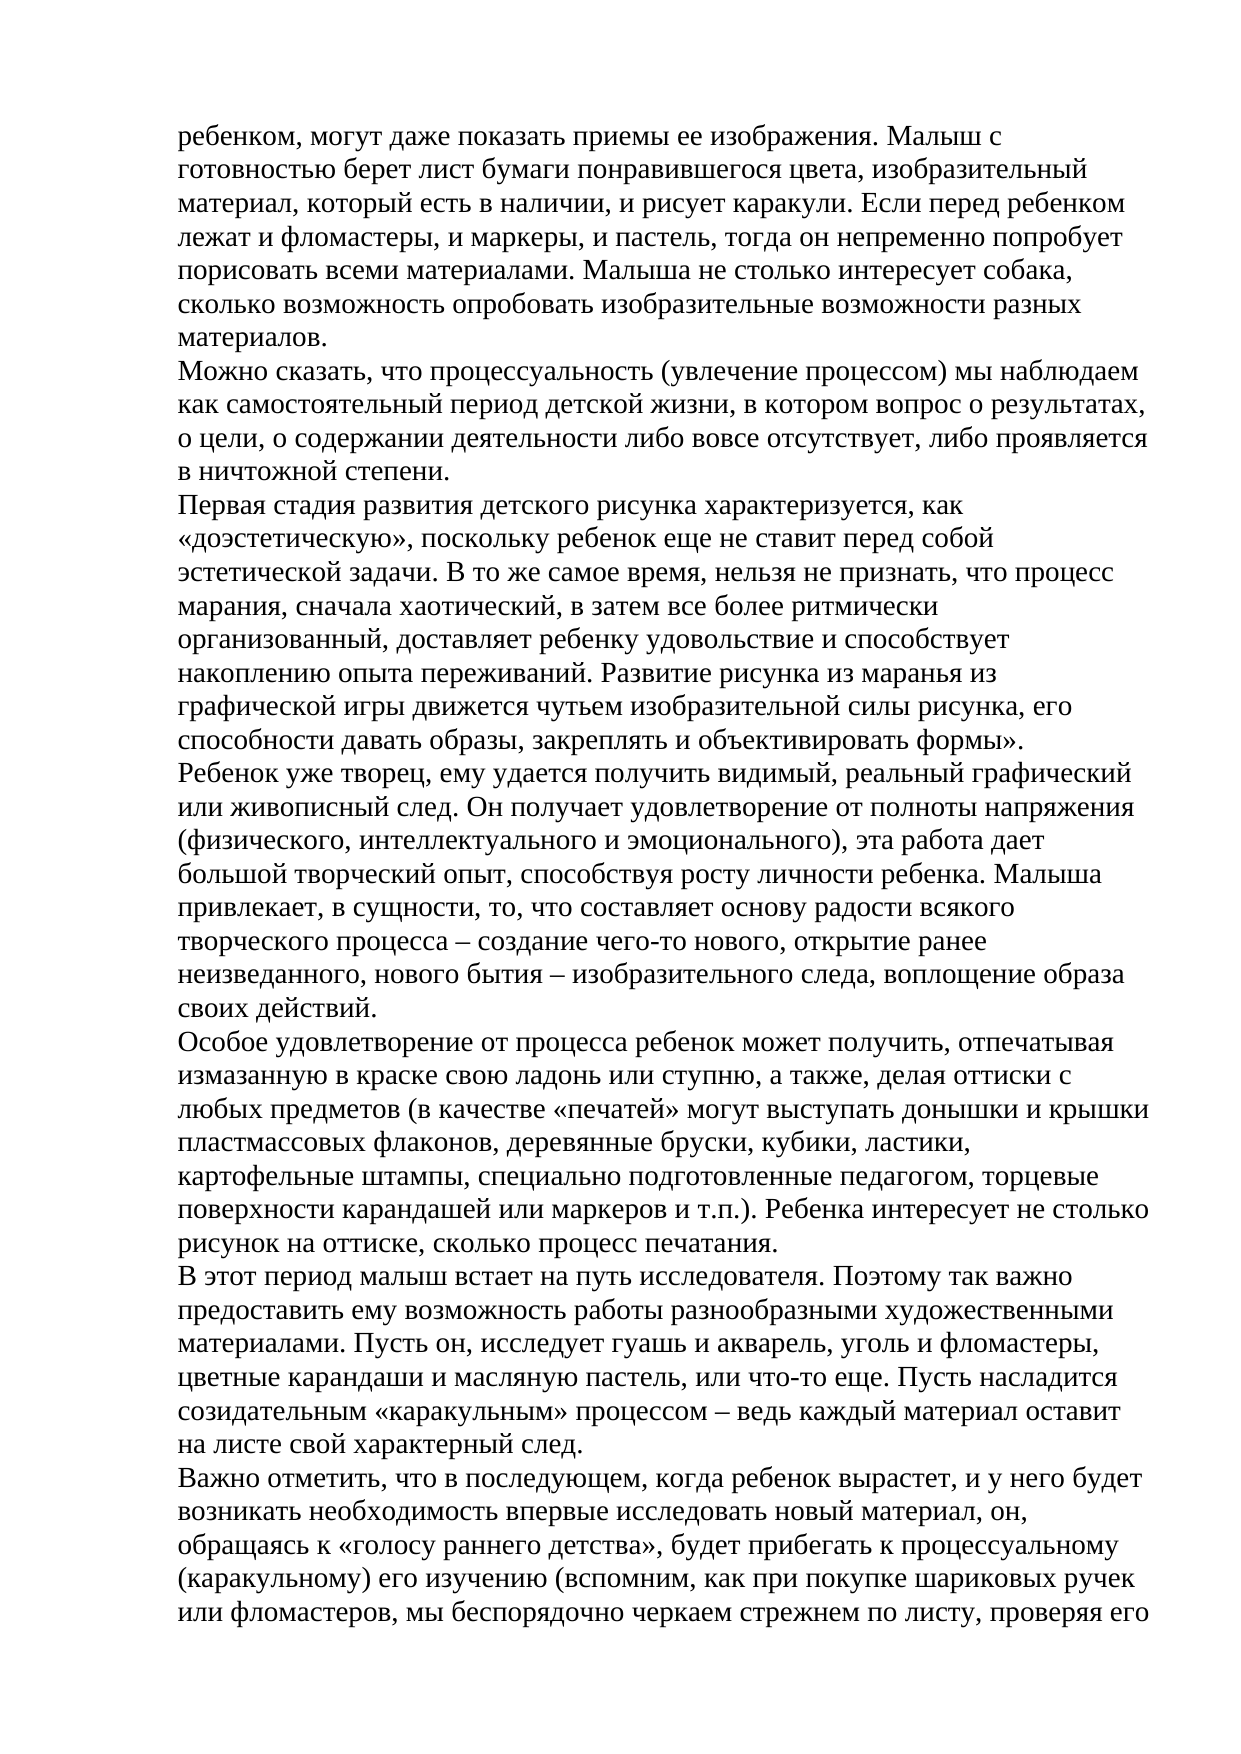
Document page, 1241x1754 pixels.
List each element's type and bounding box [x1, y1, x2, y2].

text [177, 118, 1152, 487]
text [177, 487, 1152, 1627]
